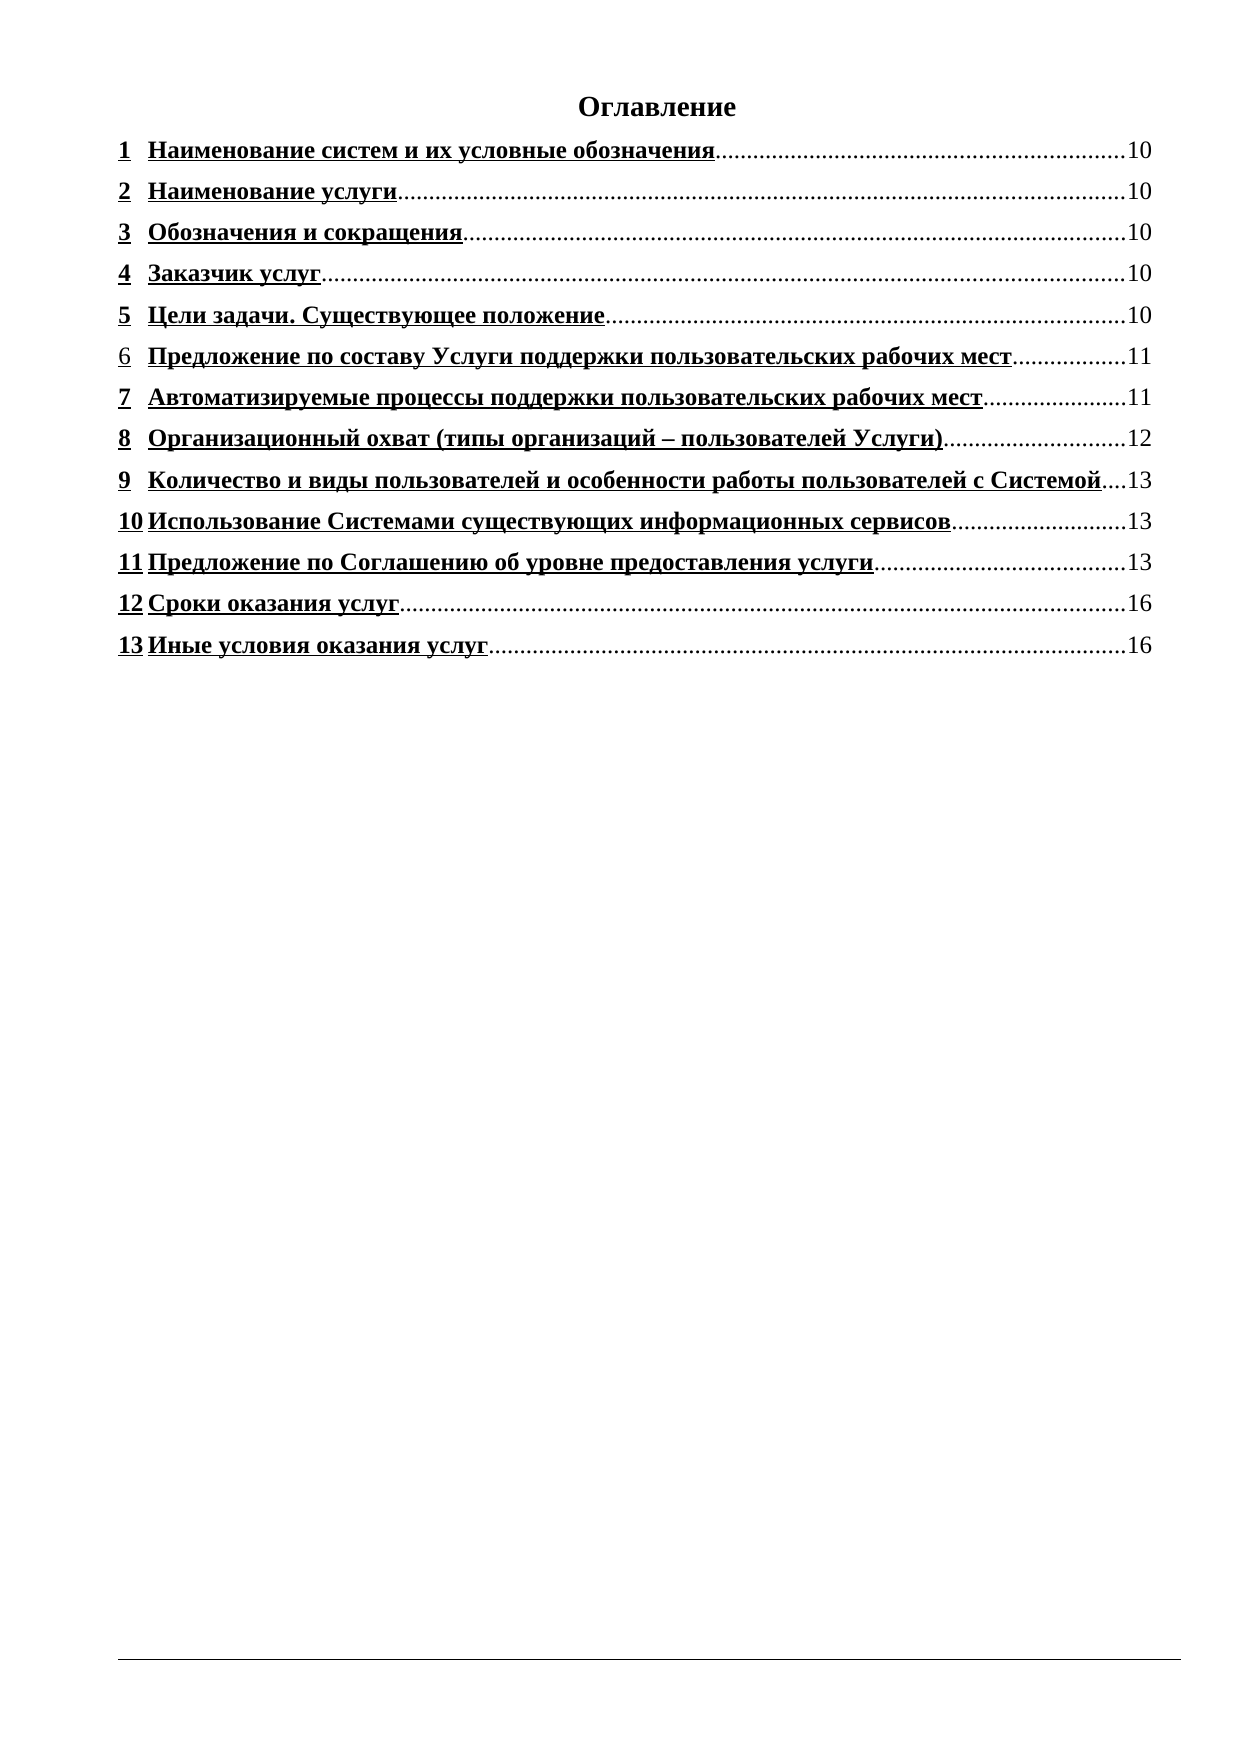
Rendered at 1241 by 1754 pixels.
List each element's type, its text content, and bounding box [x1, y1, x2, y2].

text 7 Автоматизируемые процессы поддержки пользовательских рабочих мест 11 [118, 382, 1240, 411]
text 9 Количество и виды пользователей и особенности работы пользователей с Системой 13 [118, 465, 1240, 493]
text 12 Сроки оказания услуг 16 [118, 588, 1240, 617]
text 8 Организационный охват (типы организаций – пользователей Услуги) 12 [118, 423, 1240, 452]
text 10 Использование Системами существующих информационных сервисов 13 [118, 506, 1240, 535]
text 3 Обозначения и сокращения 10 [118, 217, 1240, 246]
text 4 Заказчик услуг 10 [118, 258, 1240, 287]
text 2 Наименование услуги 10 [118, 176, 1240, 205]
text 11 Предложение по Соглашению об уровне предоставления услуги 13 [118, 547, 1240, 576]
text Оглавление [118, 89, 1196, 122]
text 5 Цели задачи. Существующее положение 10 [118, 300, 1240, 328]
text 1 Наименование систем и их условные обозначения 10 [118, 135, 1240, 163]
text 6 Предложение по составу Услуги поддержки пользовательских рабочих мест 11 [118, 341, 1240, 370]
text 13 Иные условия оказания услуг 16 [118, 630, 1240, 658]
